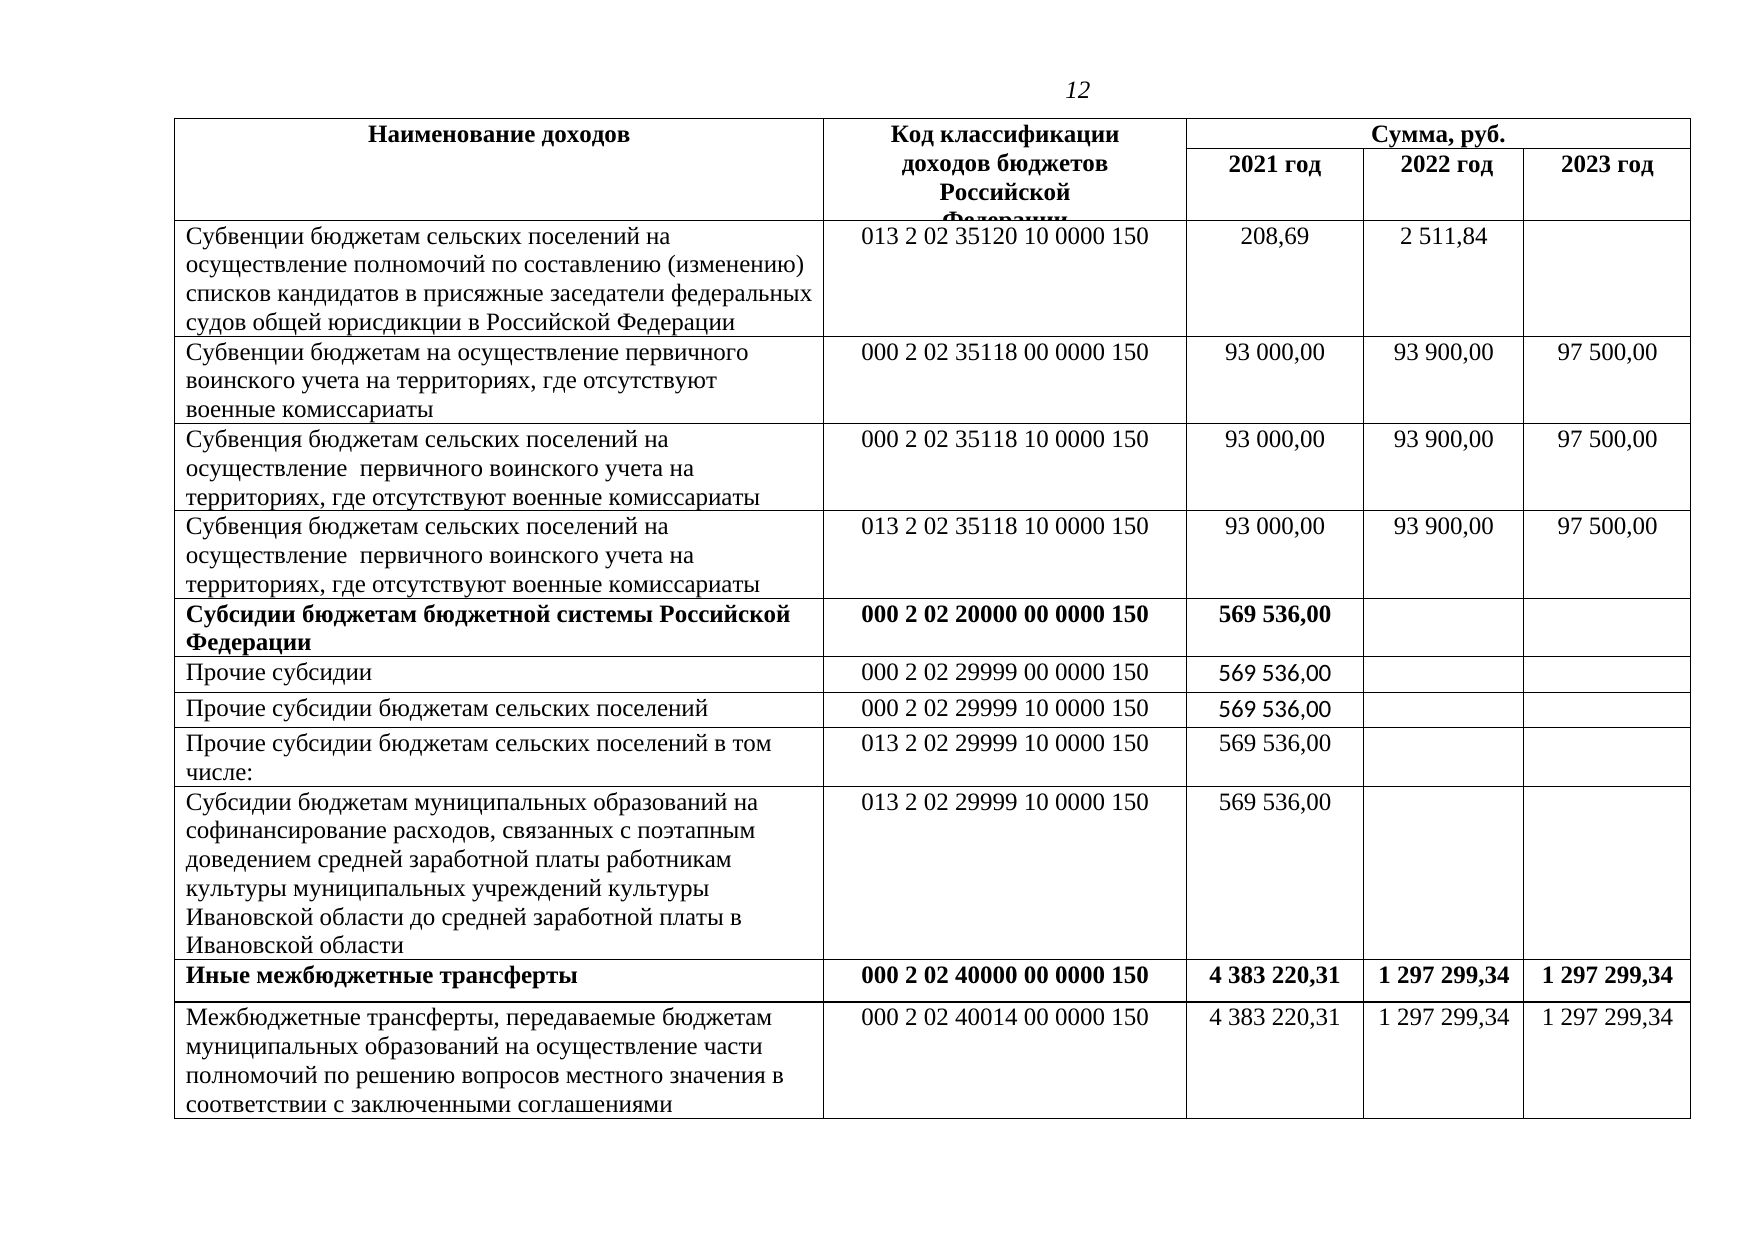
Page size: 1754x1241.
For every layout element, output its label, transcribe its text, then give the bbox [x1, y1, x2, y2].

table_cell [1524, 787, 1690, 959]
table_cell Межбюджетные трансферты, передаваемые бюджетам муниципальных образований на осуществление части полномочий по решению вопросов местного значения в соответствии с заключенными соглашениями [175, 1003, 823, 1117]
table_cell Прочие субсидии бюджетам сельских поселений в том числе: [175, 728, 823, 786]
table_cell Субвенция бюджетам сельских поселений на осуществление первичного воинского учета на территориях, где отсутствуют военные комиссариаты [175, 424, 823, 510]
table_cell 013 2 02 29999 10 0000 150 [824, 787, 1186, 959]
table_cell 000 2 02 40000 00 0000 150 [824, 960, 1186, 1001]
table_cell 000 2 02 29999 10 0000 150 [824, 693, 1186, 727]
table_cell 569 536,00 [1187, 728, 1363, 786]
table_cell 2 511,84 [1364, 221, 1523, 336]
table_cell [1524, 728, 1690, 786]
table_cell [1524, 221, 1690, 336]
table_cell 4 383 220,31 [1187, 960, 1363, 1001]
table_header Наименование доходов [175, 119, 823, 220]
table_cell Субсидии бюджетам бюджетной системы Российской Федерации [175, 599, 823, 656]
table_cell Субвенции бюджетам на осуществление первичного воинского учета на территориях, где отсутствуют военные комиссариаты [175, 337, 823, 423]
table_cell 000 2 02 40014 00 0000 150 [824, 1003, 1186, 1117]
table_cell 97 500,00 [1524, 424, 1690, 510]
table_cell 2023 год [1524, 149, 1690, 220]
table_cell 93 000,00 [1187, 424, 1363, 510]
table_cell 1 297 299,34 [1524, 960, 1690, 1001]
table_cell 000 2 02 29999 00 0000 150 [824, 657, 1186, 692]
table_cell 97 500,00 [1524, 511, 1690, 598]
table_cell [1364, 787, 1523, 959]
table_cell 4 383 220,31 [1187, 1003, 1363, 1117]
table_cell [1364, 693, 1523, 727]
table_cell 000 2 02 35118 00 0000 150 [824, 337, 1186, 423]
table_cell Субвенция бюджетам сельских поселений на осуществление первичного воинского учета на территориях, где отсутствуют военные комиссариаты [175, 511, 823, 598]
table_cell [1364, 657, 1523, 692]
table_cell 2021 год [1187, 149, 1363, 220]
table_cell Прочие субсидии бюджетам сельских поселений [175, 693, 823, 727]
table_cell Прочие субсидии [175, 657, 823, 692]
table_cell 569 536,00 [1187, 693, 1363, 727]
table_cell 208,69 [1187, 221, 1363, 336]
table_cell [1524, 599, 1690, 656]
table_header Код классификации доходов бюджетов Российской Федерации [824, 119, 1186, 220]
table_cell 93 900,00 [1364, 511, 1523, 598]
table_cell 013 2 02 35120 10 0000 150 [824, 221, 1186, 336]
table_cell 000 2 02 20000 00 0000 150 [824, 599, 1186, 656]
table_cell 013 2 02 29999 10 0000 150 [824, 728, 1186, 786]
table_cell 1 297 299,34 [1364, 1003, 1523, 1117]
table_cell 93 000,00 [1187, 511, 1363, 598]
table_cell [1364, 728, 1523, 786]
table_cell 569 536,00 [1187, 787, 1363, 959]
table_cell 93 900,00 [1364, 424, 1523, 510]
table_cell 93 000,00 [1187, 337, 1363, 423]
table_cell 2022 год [1364, 149, 1523, 220]
table_cell 013 2 02 35118 10 0000 150 [824, 511, 1186, 598]
table_cell Субсидии бюджетам муниципальных образований на софинансирование расходов, связанных с поэтапным доведением средней заработной платы работникам культуры муниципальных учреждений культуры Ивановской области до средней заработной платы в Ивановской области [175, 787, 823, 959]
table_cell 000 2 02 35118 10 0000 150 [824, 424, 1186, 510]
table_header Сумма, руб. [1187, 119, 1690, 148]
table_cell [1524, 657, 1690, 692]
table_cell 569 536,00 [1187, 657, 1363, 692]
table_cell 97 500,00 [1524, 337, 1690, 423]
table_cell [1524, 693, 1690, 727]
table_cell 1 297 299,34 [1524, 1003, 1690, 1117]
table_cell Иные межбюджетные трансферты [175, 960, 823, 1001]
table_cell 1 297 299,34 [1364, 960, 1523, 1001]
table_cell 93 900,00 [1364, 337, 1523, 423]
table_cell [175, 221, 823, 336]
table_cell 569 536,00 [1187, 599, 1363, 656]
table_cell [1364, 599, 1523, 656]
